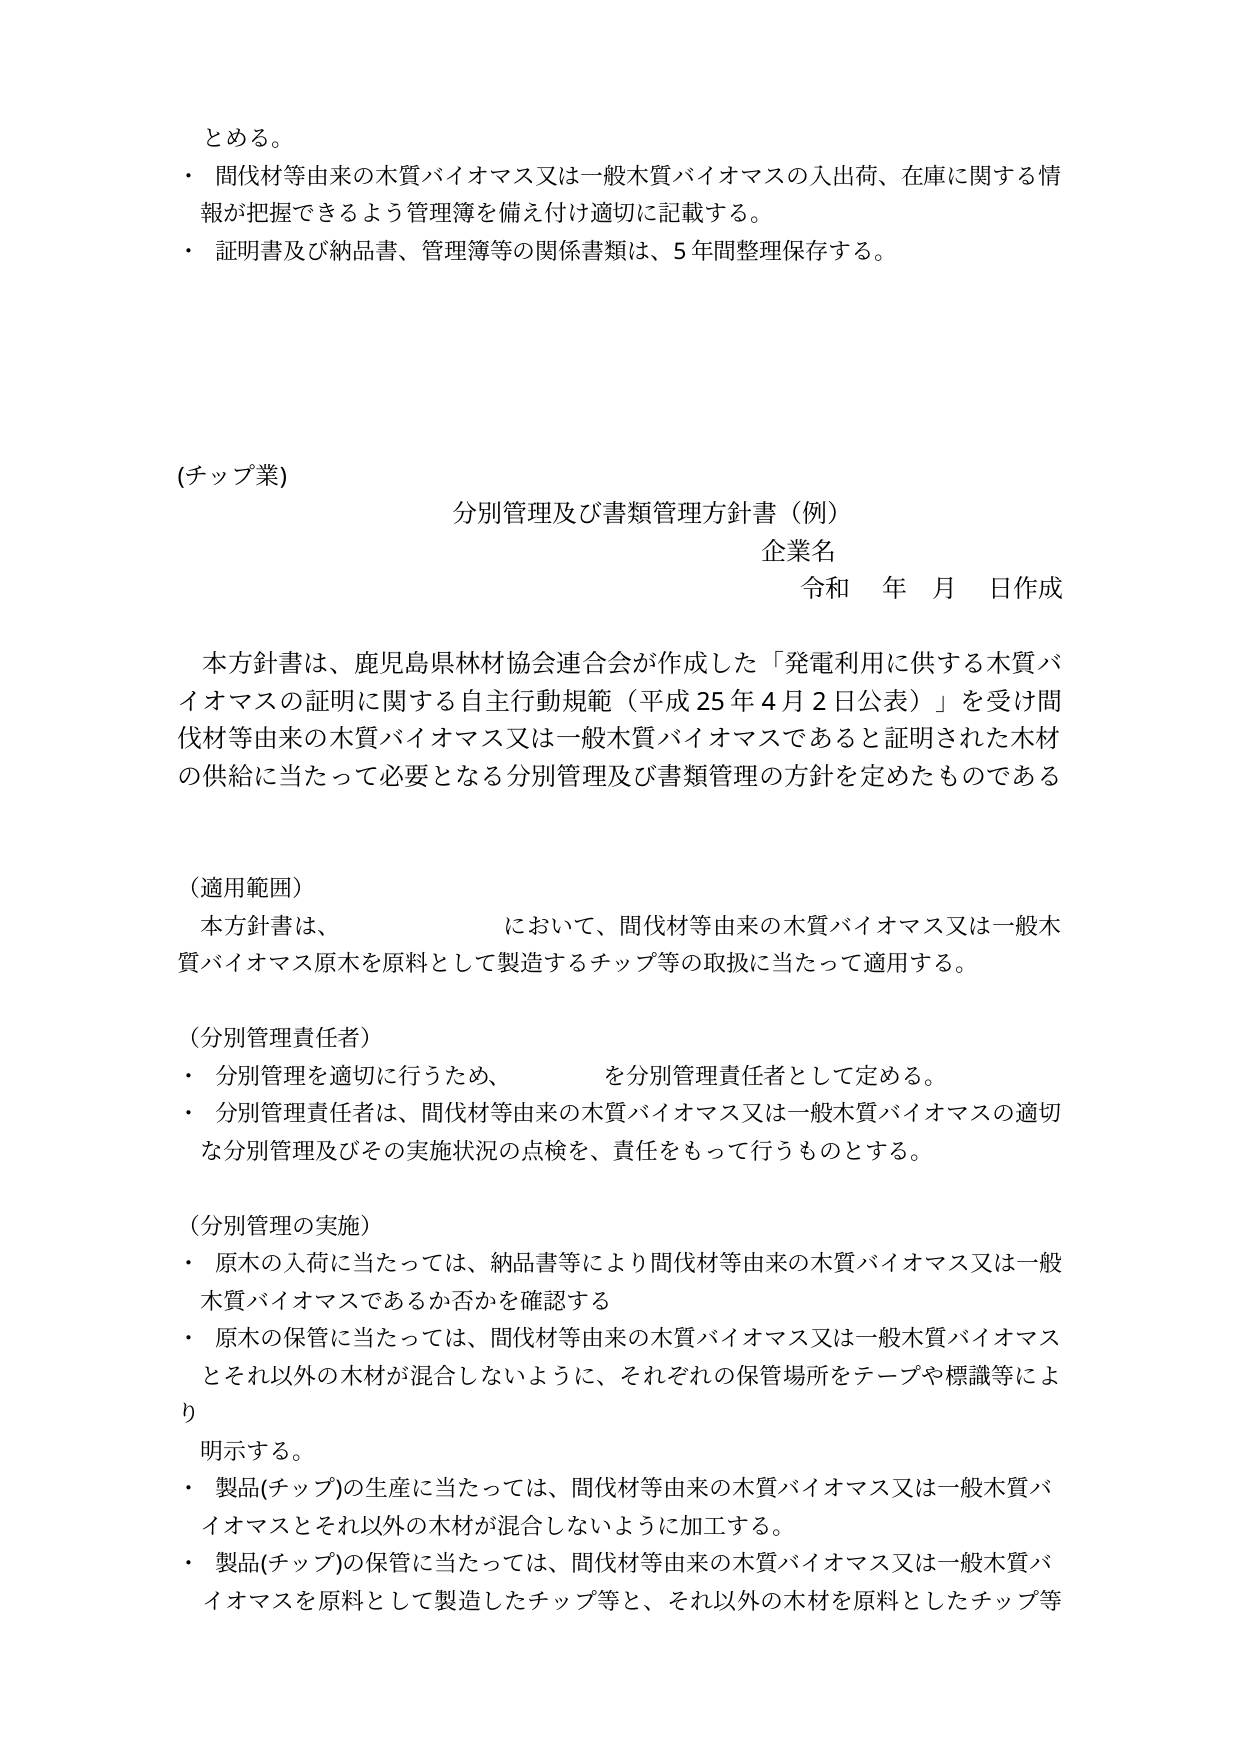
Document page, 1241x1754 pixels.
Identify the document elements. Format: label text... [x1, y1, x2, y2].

text 報が把握できるよう管理簿を備え付け適切に記載する。 [177, 193, 1063, 231]
list 証明書及び納品書、管理簿等の関係書類は、5年間整理保存する。 [177, 231, 1063, 268]
list 分別管理責任者は、間伐材等由来の木質バイオマス又は一般木質バイオマスの適切 [177, 1093, 1063, 1131]
list 分別管理を適切に行うため、 を分別管理責任者として定める。 [177, 1056, 1063, 1093]
text 令和 年 月 日作成 [177, 568, 1063, 606]
list 間伐材等由来の木質バイオマス又は一般木質バイオマスの入出荷、在庫に関する情 [177, 156, 1063, 193]
text な分別管理及びその実施状況の点検を、責任をもって行うものとする。 [177, 1131, 1063, 1168]
text イオマスとそれ以外の木材が混合しないように加工する。 [177, 1506, 1063, 1543]
list 製品(チップ)の生産に当たっては、間伐材等由来の木質バイオマス又は一般木質バ [177, 1468, 1063, 1506]
text 本方針書は、鹿児島県林材協会連合会が作成した「発電利用に供する木質バイオマスの証明に関する自主行動規範（平成25年4月2日公表）」を受け間伐材等由来の木質バイオマス又は一般木質バイオマスであると証明された木材の供給に当たって必要となる分別管理及び書類管理の方針を定めたものである。 [177, 643, 1063, 831]
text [202, 1581, 1063, 1618]
list 原木の保管に当たっては、間伐材等由来の木質バイオマス又は一般木質バイオマス [177, 1318, 1063, 1356]
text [202, 118, 1063, 156]
text 木質バイオマスであるか否かを確認する [177, 1281, 1063, 1318]
text 分別管理及び書類管理方針書（例） [177, 493, 1063, 531]
text 企業名 [177, 531, 1063, 568]
text （適用範囲） [177, 868, 1063, 906]
text 本方針書は、 において、間伐材等由来の木質バイオマス又は一般木質バイオマス原木を原料として製造するチップ等の取扱に当たって適用する。 [177, 906, 1063, 981]
text （分別管理の実施） [177, 1206, 1063, 1243]
list 原木の入荷に当たっては、納品書等により間伐材等由来の木質バイオマス又は一般 [177, 1243, 1063, 1281]
text 明示する。 [177, 1431, 1063, 1468]
text （分別管理責任者） [177, 1018, 1063, 1056]
text とそれ以外の木材が混合しないように、それぞれの保管場所をテープや標識等により [177, 1356, 1063, 1431]
list 製品(チップ)の保管に当たっては、間伐材等由来の木質バイオマス又は一般木質バ [177, 1543, 1063, 1581]
text (チップ業) [177, 456, 1063, 493]
